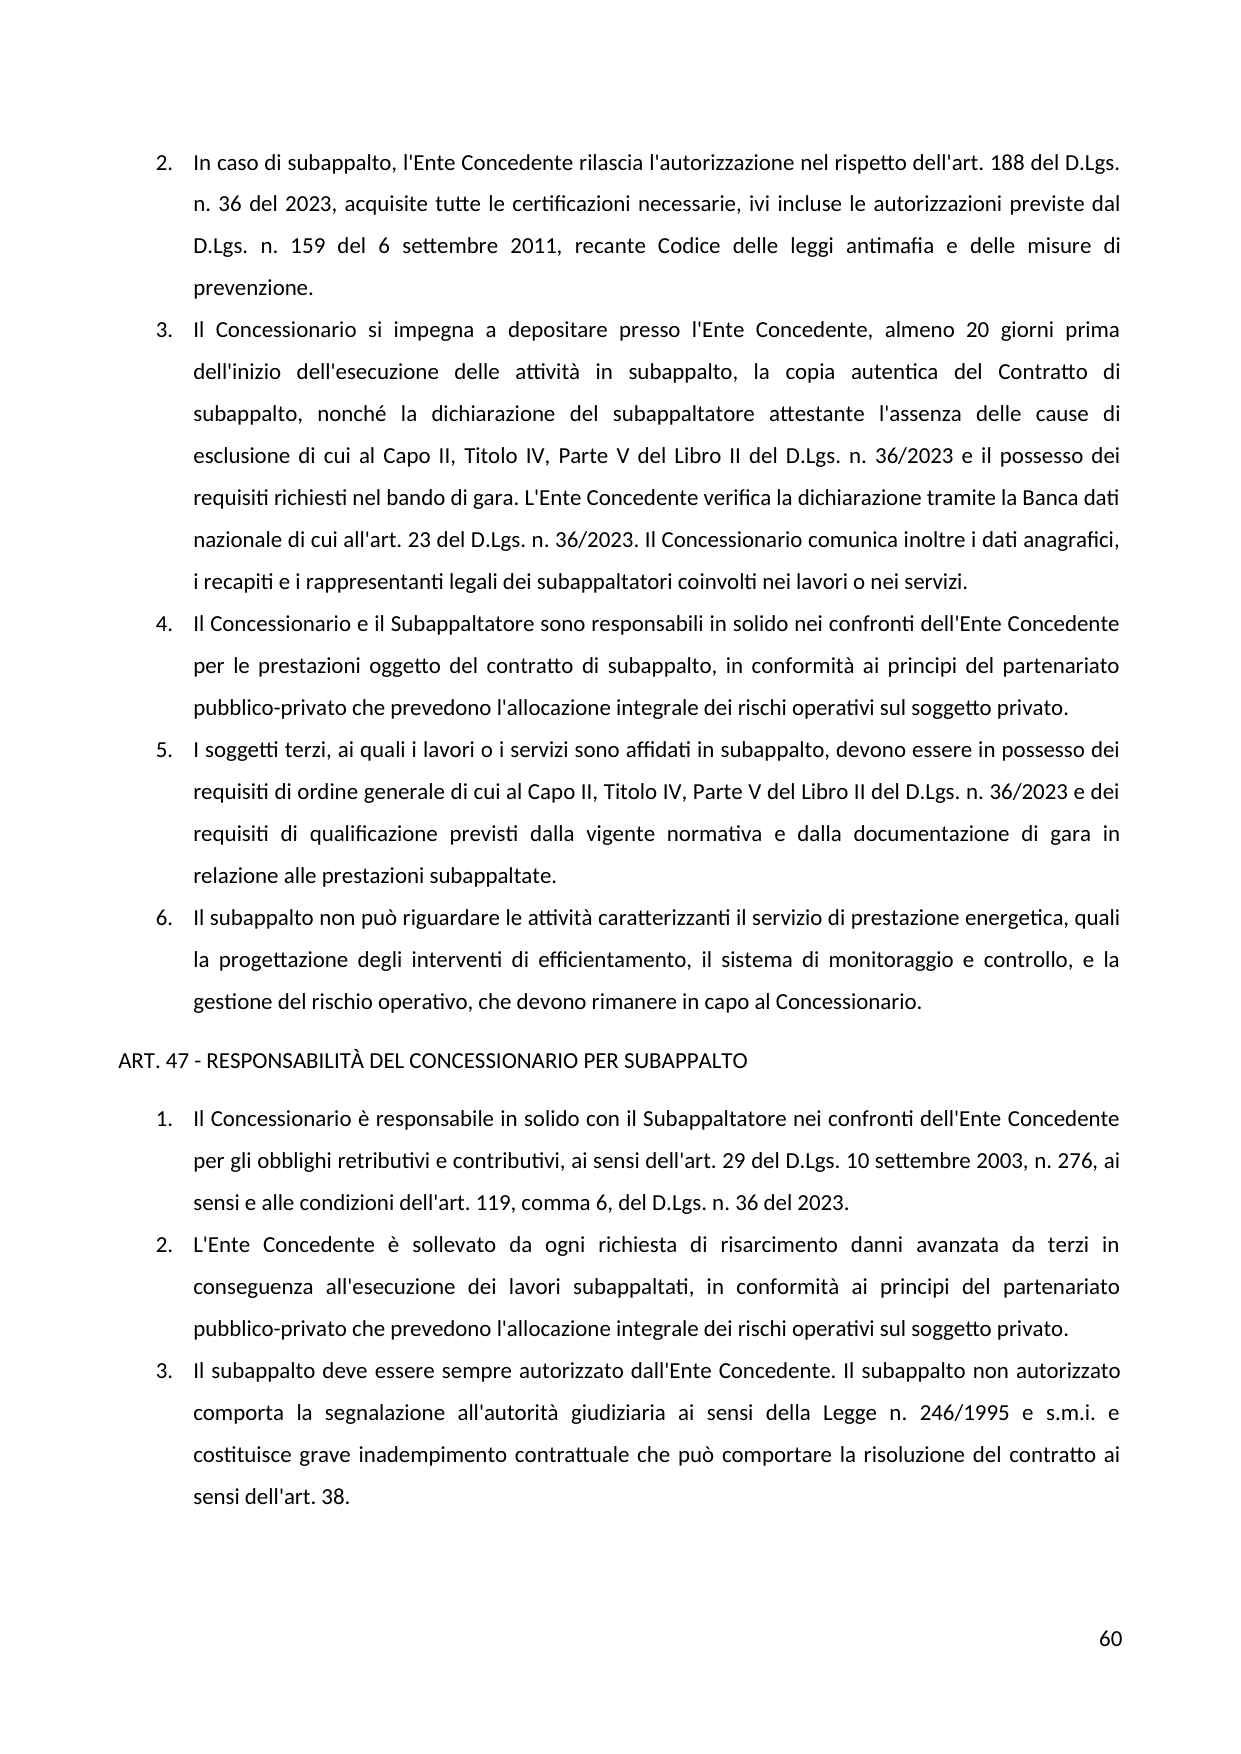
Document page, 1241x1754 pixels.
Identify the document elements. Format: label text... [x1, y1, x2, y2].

list Il subappalto non può riguardare le attività caratterizzanti il servizio di prestazione energetica, quali la progettazione degli interventi di efficientamento, il sistema di monitoraggio e controllo, e la gestione del rischio operativo, che devono rimanere in capo al Concessionario. [156, 903, 1122, 1015]
list Il Concessionario è responsabile in solido con il Subappaltatore nei confronti dell'Ente Concedente per gli obblighi retributivi e contributivi, ai sensi dell'art. 29 del D.Lgs. 10 settembre 2003, n. 276, ai sensi e alle condizioni dell'art. 119, comma 6, del D.Lgs. n. 36 del 2023. [156, 1104, 1122, 1216]
list Il Concessionario si impegna a depositare presso l'Ente Concedente, almeno 20 giorni prima dell'inizio dell'esecuzione delle attività in subappalto, la copia autentica del Contratto di subappalto, nonché la dichiarazione del subappaltatore attestante l'assenza delle cause di esclusione di cui al Capo II, Titolo IV, Parte V del Libro II del D.Lgs. n. 36/2023 e il possesso dei requisiti richiesti nel bando di gara. L'Ente Concedente verifica la dichiarazione tramite la Banca dati nazionale di cui all'art. 23 del D.Lgs. n. 36/2023. Il Concessionario comunica inoltre i dati anagrafici, i recapiti e i rappresentanti legali dei subappaltatori coinvolti nei lavori o nei servizi. [156, 316, 1122, 595]
list In caso di subappalto, l'Ente Concedente rilascia l'autorizzazione nel rispetto dell'art. 188 del D.Lgs. n. 36 del 2023, acquisite tutte le certificazioni necessarie, ivi incluse le autorizzazioni previste dal D.Lgs. n. 159 del 6 settembre 2011, recante Codice delle leggi antimafia e delle misure di prevenzione. [156, 148, 1122, 302]
list Il subappalto deve essere sempre autorizzato dall'Ente Concedente. Il subappalto non autorizzato comporta la segnalazione all'autorità giudiziaria ai sensi della Legge n. 246/1995 e s.m.i. e costituisce grave inadempimento contrattuale che può comportare la risoluzione del contratto ai sensi dell'art. 38. [156, 1356, 1122, 1510]
list I soggetti terzi, ai quali i lavori o i servizi sono affidati in subappalto, devono essere in possesso dei requisiti di ordine generale di cui al Capo II, Titolo IV, Parte V del Libro II del D.Lgs. n. 36/2023 e dei requisiti di qualificazione previsti dalla vigente normativa e dalla documentazione di gara in relazione alle prestazioni subappaltate. [156, 735, 1122, 889]
list L'Ente Concedente è sollevato da ogni richiesta di risarcimento danni avanzata da terzi in conseguenza all'esecuzione dei lavori subappaltati, in conformità ai principi del partenariato pubblico-privato che prevedono l'allocazione integrale dei rischi operativi sul soggetto privato. [156, 1230, 1122, 1342]
text ART. 47 - RESPONSABILITÀ DEL CONCESSIONARIO PER SUBAPPALTO [118, 1046, 1122, 1074]
list Il Concessionario e il Subappaltatore sono responsabili in solido nei confronti dell'Ente Concedente per le prestazioni oggetto del contratto di subappalto, in conformità ai principi del partenariato pubblico-privato che prevedono l'allocazione integrale dei rischi operativi sul soggetto privato. [156, 609, 1122, 721]
